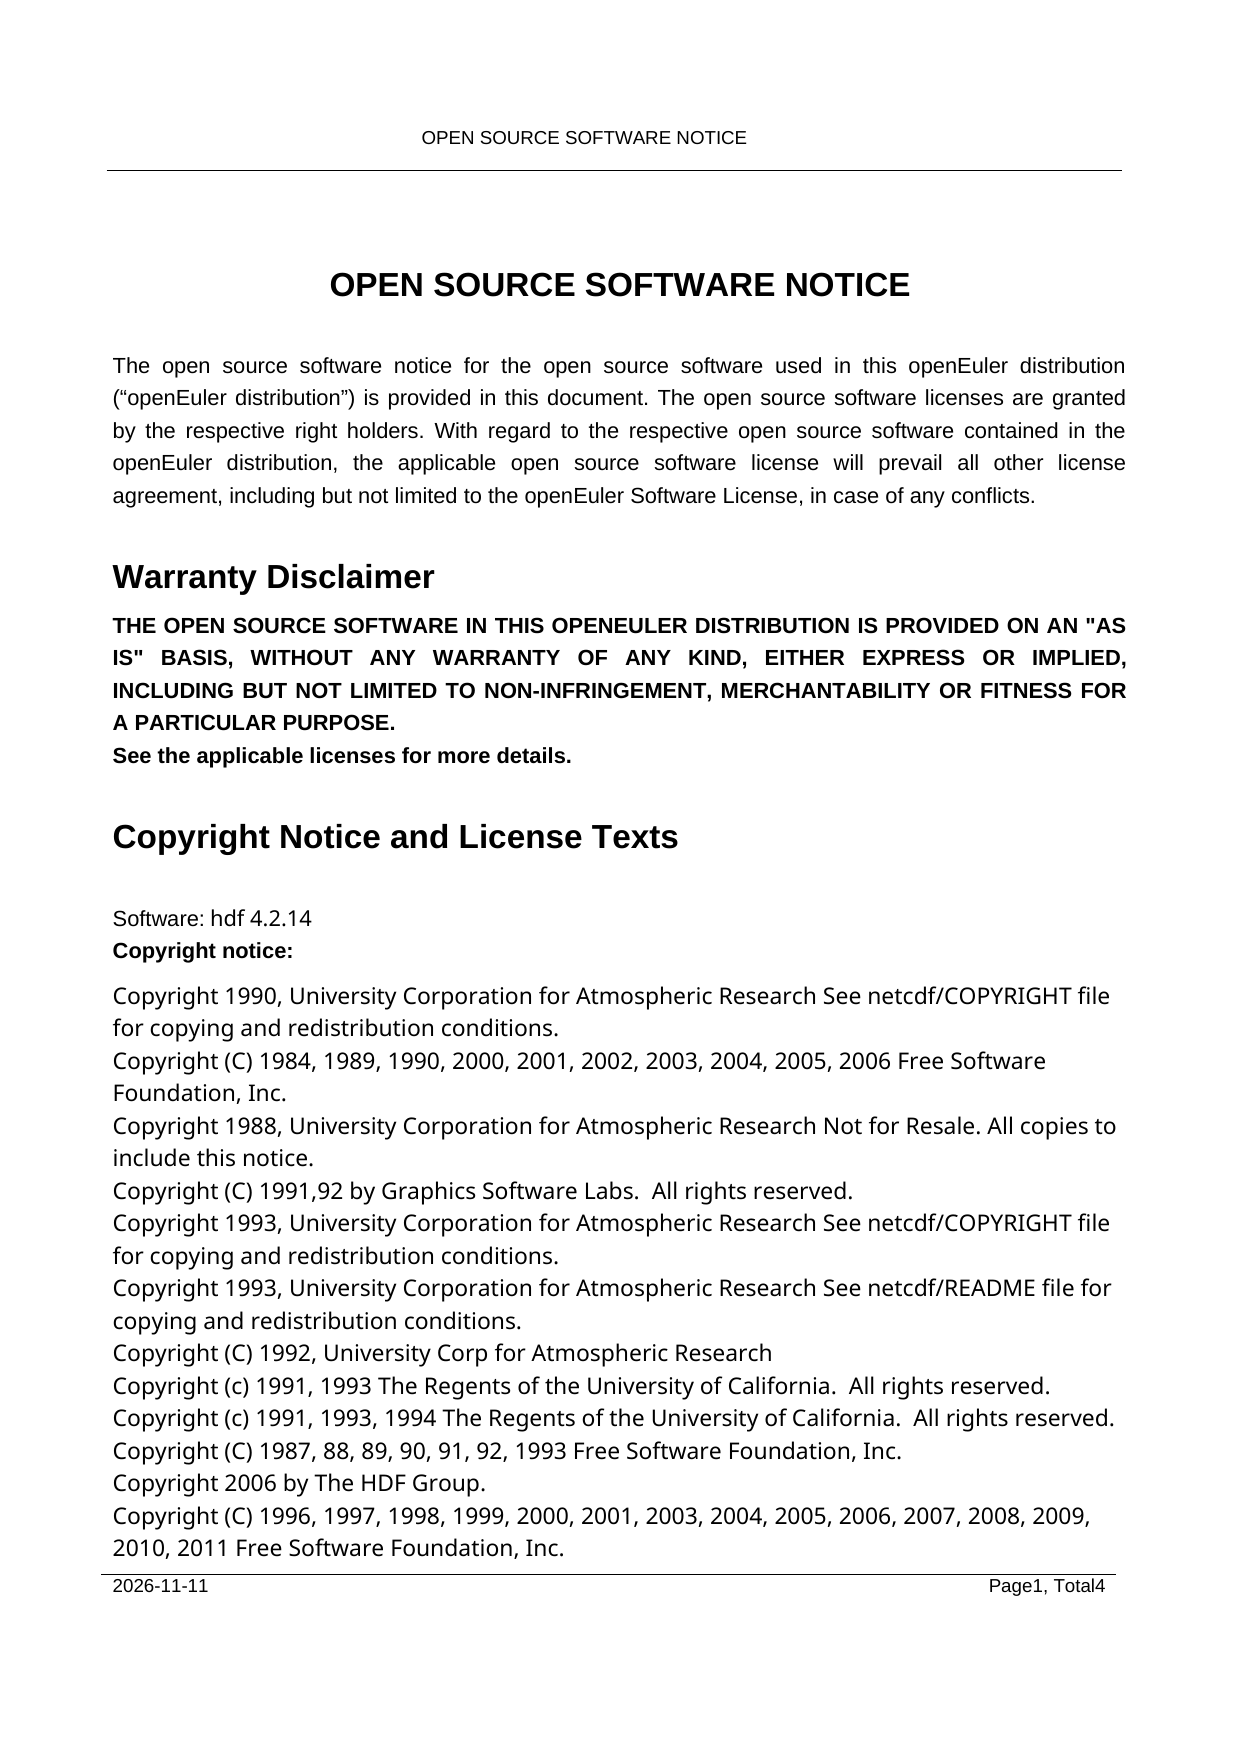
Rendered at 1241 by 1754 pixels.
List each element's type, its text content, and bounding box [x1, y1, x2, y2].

text Copyright (C) 1991,92 by Graphics Software Labs. All rights reserved. [112, 1174, 1128, 1207]
text Copyright 1993, University Corporation for Atmospheric Research See netcdf/README file for copying and redistribution conditions. [112, 1272, 1128, 1337]
text The open source software notice for the open source software used in this openEuler distribution (“openEuler distribution”) is provided in this document. The open source software licenses are granted by the respective right holders. With regard to the respective open source software contained in the openEuler distribution, the applicable open source software license will prevail all other license agreement, including but not limited to the openEuler Software License, in case of any conflicts. [112, 349, 1128, 511]
text OPEN SOURCE SOFTWARE NOTICE [112, 251, 1128, 316]
text Copyright (C) 1984, 1989, 1990, 2000, 2001, 2002, 2003, 2004, 2005, 2006 Free Software Foundation, Inc. [112, 1044, 1128, 1109]
text Warranty Disclaimer [112, 544, 1128, 609]
text Copyright (c) 1991, 1993 The Regents of the University of California. All rights reserved. [112, 1369, 1128, 1402]
text Copyright 1993, University Corporation for Atmospheric Research See netcdf/COPYRIGHT file for copying and redistribution conditions. [112, 1207, 1128, 1272]
text Copyright 1988, University Corporation for Atmospheric Research Not for Resale. All copies to include this notice. [112, 1109, 1128, 1174]
text Copyright notice: [112, 934, 1128, 966]
text Copyright 2006 by The HDF Group. [112, 1467, 1128, 1499]
text Copyright (c) 1991, 1993, 1994 The Regents of the University of California. All rights reserved. [112, 1402, 1128, 1434]
text Copyright (C) 1996, 1997, 1998, 1999, 2000, 2001, 2003, 2004, 2005, 2006, 2007, 2008, 2009, 2010, 2011 Free Software Foundation, Inc. [112, 1499, 1128, 1564]
text Copyright (C) 1987, 88, 89, 90, 91, 92, 1993 Free Software Foundation, Inc. [112, 1434, 1128, 1467]
text Copyright 1990, University Corporation for Atmospheric Research See netcdf/COPYRIGHT file for copying and redistribution conditions. [112, 979, 1128, 1044]
text Software: hdf 4.2.14 [112, 901, 1128, 934]
text Copyright (C) 1992, University Corp for Atmospheric Research [112, 1337, 1128, 1369]
text THE OPEN SOURCE SOFTWARE IN THIS OPENEULER DISTRIBUTION IS PROVIDED ON AN "AS IS" BASIS, WITHOUT ANY WARRANTY OF ANY KIND, EITHER EXPRESS OR IMPLIED, INCLUDING BUT NOT LIMITED TO NON-INFRINGEMENT, MERCHANTABILITY OR FITNESS FOR A PARTICULAR PURPOSE. See the applicable licenses for more details. [112, 609, 1128, 771]
text Copyright Notice and License Texts [112, 804, 1128, 869]
